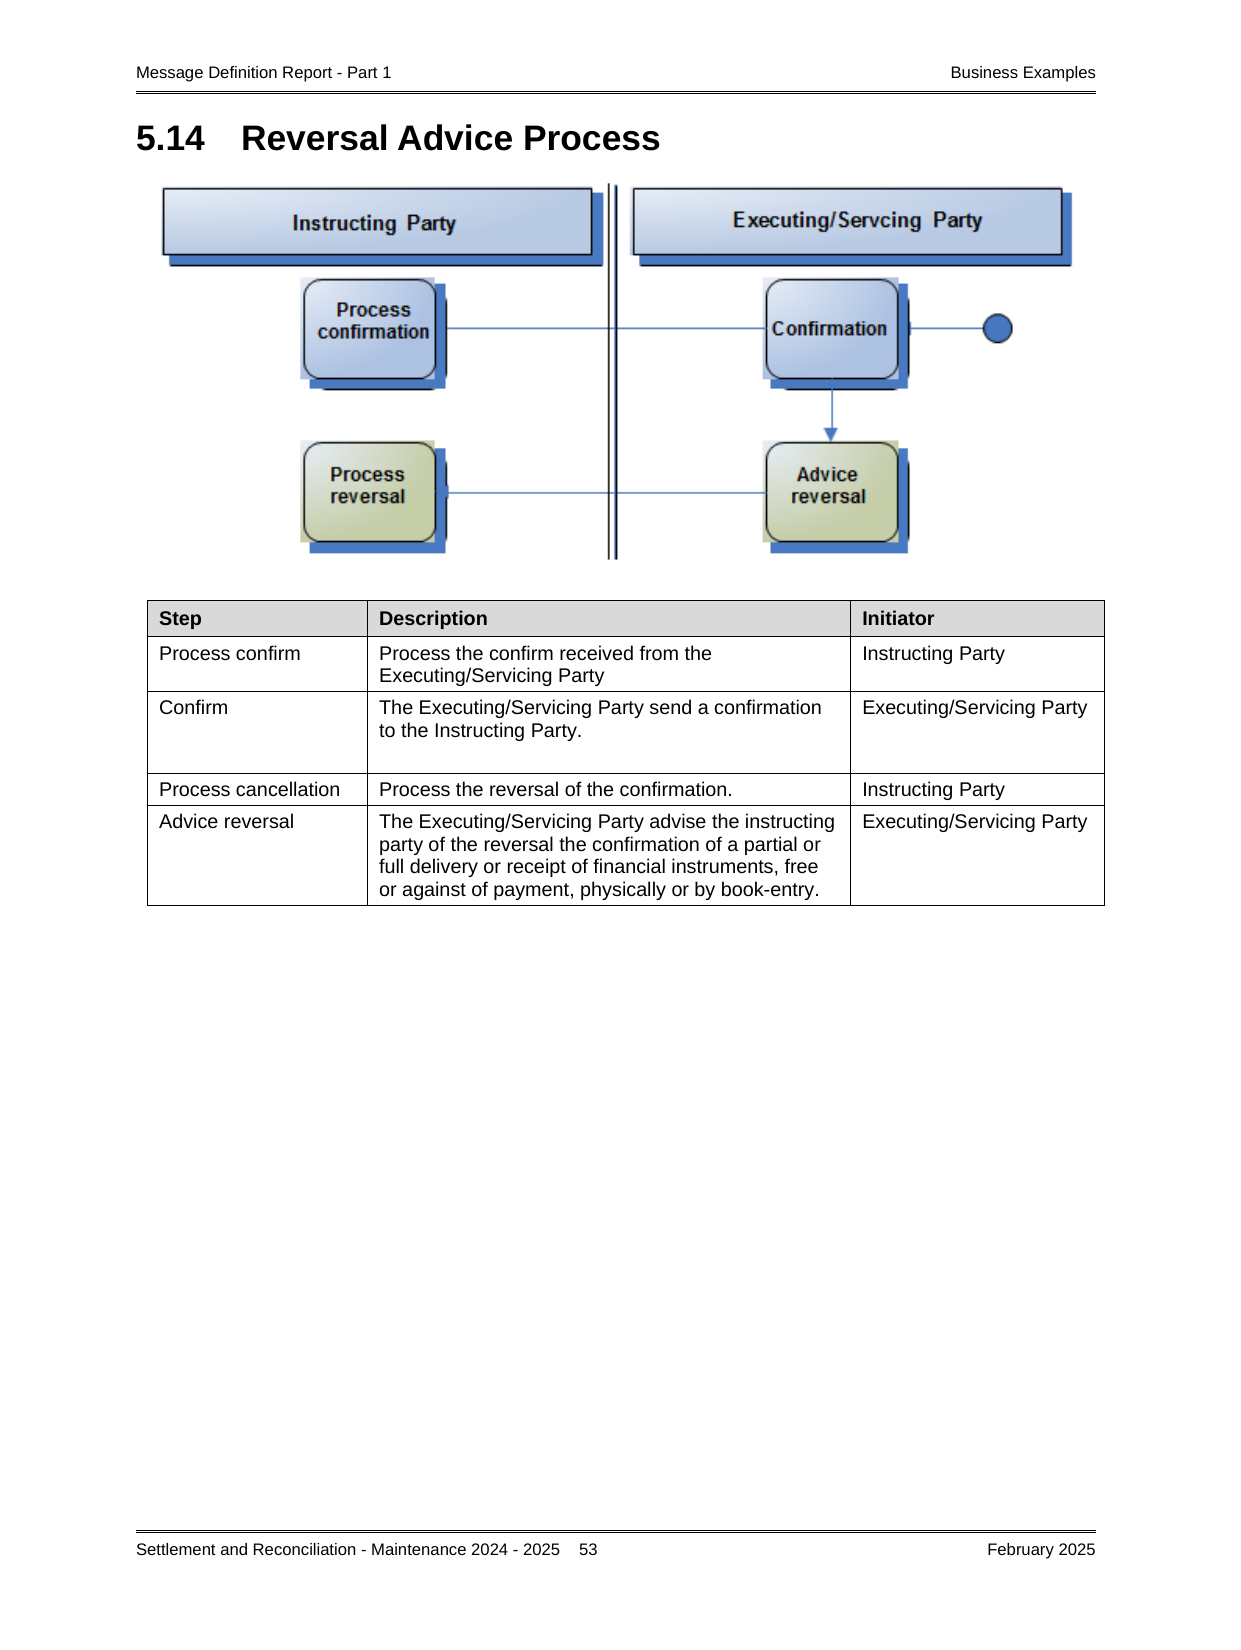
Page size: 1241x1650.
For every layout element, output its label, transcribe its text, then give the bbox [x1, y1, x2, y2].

subtitle Reversal Advice Process [136, 117, 1104, 158]
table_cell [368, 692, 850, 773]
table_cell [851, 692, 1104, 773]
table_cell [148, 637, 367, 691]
picture [160, 182, 1080, 563]
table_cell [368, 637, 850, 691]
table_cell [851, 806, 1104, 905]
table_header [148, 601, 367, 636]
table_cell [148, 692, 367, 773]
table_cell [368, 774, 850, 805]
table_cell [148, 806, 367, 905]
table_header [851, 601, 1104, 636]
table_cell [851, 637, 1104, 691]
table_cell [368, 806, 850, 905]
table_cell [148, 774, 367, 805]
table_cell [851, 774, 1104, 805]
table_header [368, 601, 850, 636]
